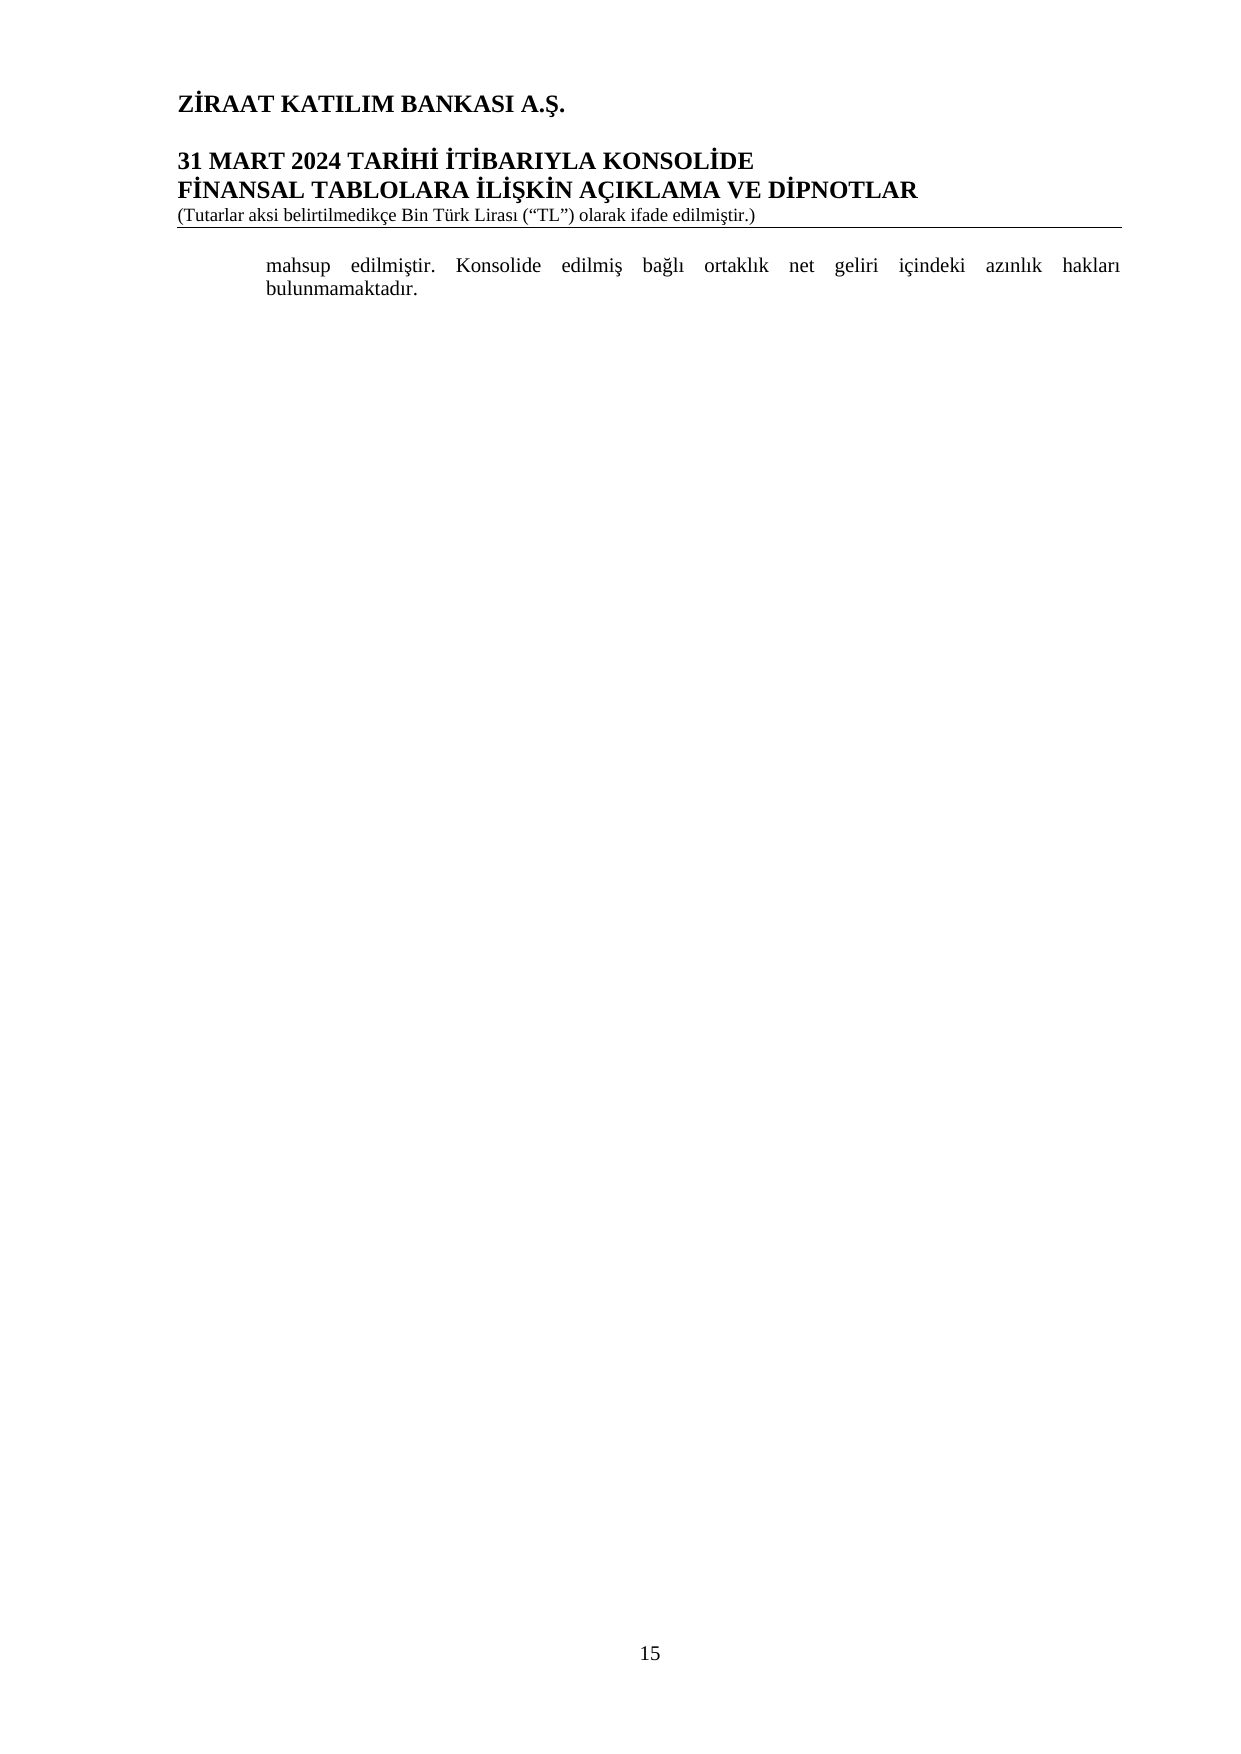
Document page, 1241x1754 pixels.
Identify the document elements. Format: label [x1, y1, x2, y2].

text [266, 255, 1122, 300]
